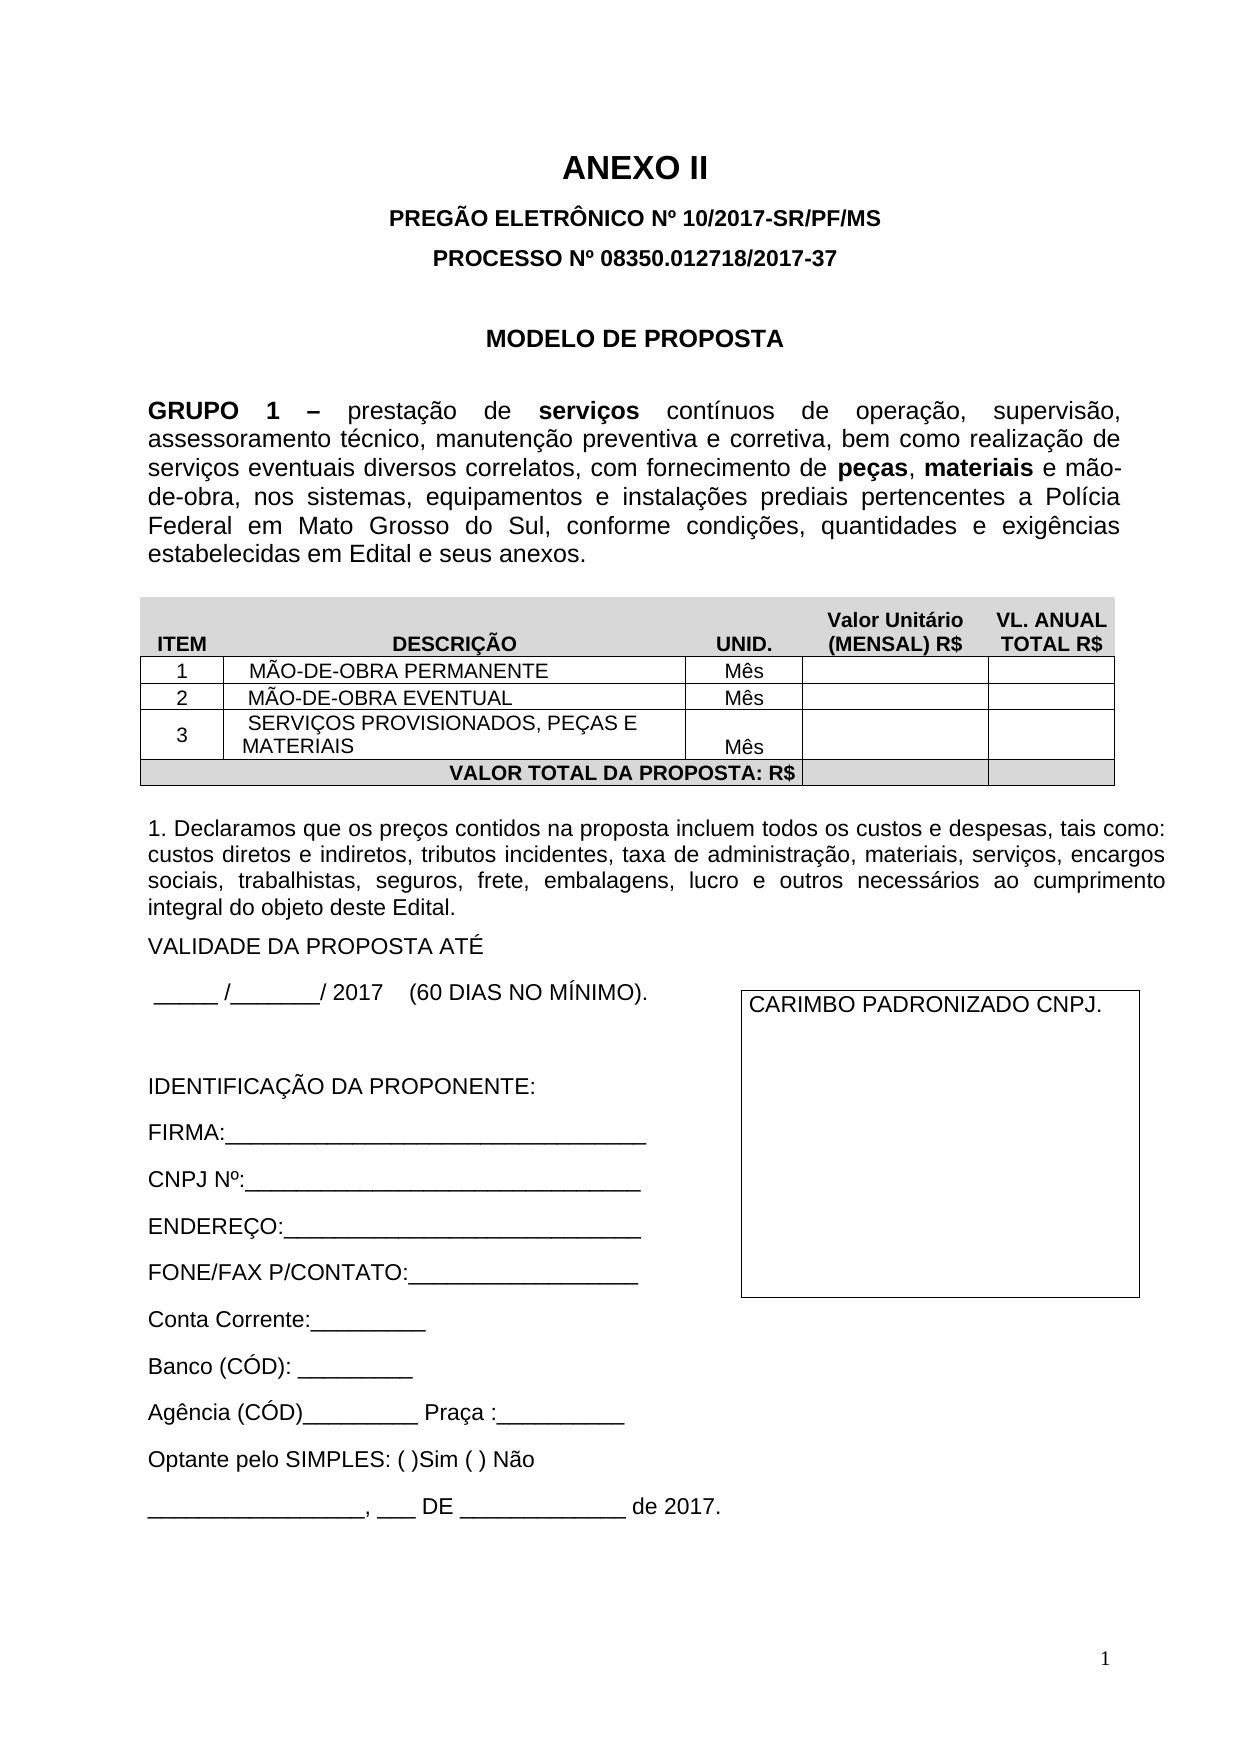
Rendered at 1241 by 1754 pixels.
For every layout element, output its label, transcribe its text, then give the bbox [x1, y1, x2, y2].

table_header DESCRIÇÃO [223, 597, 686, 656]
text Banco (CÓD): _________ [148, 1353, 738, 1379]
table_cell [224, 657, 685, 683]
text PREGÃO ELETRÔNICO Nº 10/2017-SR/PF/MS [148, 205, 1122, 232]
table_cell [803, 710, 988, 758]
text 1. Declaramos que os preços contidos na proposta incluem todos os custos e despesas, tais como: custos diretos e indiretos, tributos incidentes, taxa de administração, materiais, serviços, encargos sociais, trabalhistas, seguros, frete, embalagens, lucro e outros necessários ao cumprimento integral do objeto deste Edital. [148, 815, 1167, 920]
table_cell [989, 760, 1114, 785]
text ENDEREÇO:____________________________ [148, 1213, 738, 1239]
text VALIDADE DA PROPOSTA ATÉ [148, 933, 738, 959]
table_header ITEM [140, 597, 223, 656]
text MODELO DE PROPOSTA [148, 324, 1122, 352]
table_cell [141, 760, 223, 785]
text GRUPO 1 – prestação de serviços contínuos de operação, supervisão, assessoramento técnico, manutenção preventiva e corretiva, bem como realização de serviços eventuais diversos correlatos, com fornecimento de peças, materiais e mão-de-obra, nos sistemas, equipamentos e instalações prediais pertencentes a Polícia Federal em Mato Grosso do Sul, conforme condições, quantidades e exigências estabelecidas em Edital e seus anexos. [148, 396, 1122, 568]
text _________________, ___ DE _____________ de 2017. [148, 1493, 1063, 1519]
table_cell 1 [141, 657, 223, 683]
table_cell 3 [141, 710, 223, 758]
table_cell [989, 684, 1114, 709]
text PROCESSO Nº 08350.012718/2017-37 [148, 245, 1122, 271]
text Agência (CÓD)_________ Praça :__________ [148, 1399, 738, 1426]
table_cell 2 [141, 684, 223, 709]
table_cell Mês [686, 710, 802, 758]
text IDENTIFICAÇÃO DA PROPONENTE: [148, 1073, 738, 1099]
text Optante pelo SIMPLES: ( )Sim ( ) Não [148, 1446, 738, 1472]
table_header Valor Unitário (MENSAL) R$ [802, 597, 988, 656]
text Conta Corrente:_________ [148, 1306, 738, 1332]
text FIRMA:_________________________________ [148, 1119, 738, 1146]
table_cell [803, 684, 988, 709]
text FONE/FAX P/CONTATO:__________________ [148, 1259, 738, 1286]
table_cell [224, 710, 685, 758]
table_cell Mês [686, 684, 802, 709]
table_cell [989, 710, 1114, 758]
table_cell [989, 657, 1114, 683]
table_cell [803, 657, 988, 683]
table_header VL. ANUAL TOTAL R$ [988, 597, 1115, 656]
table_cell [803, 760, 988, 785]
table_cell Mês [686, 657, 802, 683]
table_cell [224, 684, 685, 709]
text CNPJ Nº:_______________________________ [148, 1166, 738, 1192]
text _____ /_______/ 2017 (60 DIAS NO MÍNIMO). [148, 979, 738, 1006]
table_cell VALOR TOTAL DA PROPOSTA: R$ [223, 760, 802, 785]
text ANEXO II [148, 148, 1122, 186]
table_header UNID. [686, 597, 802, 656]
